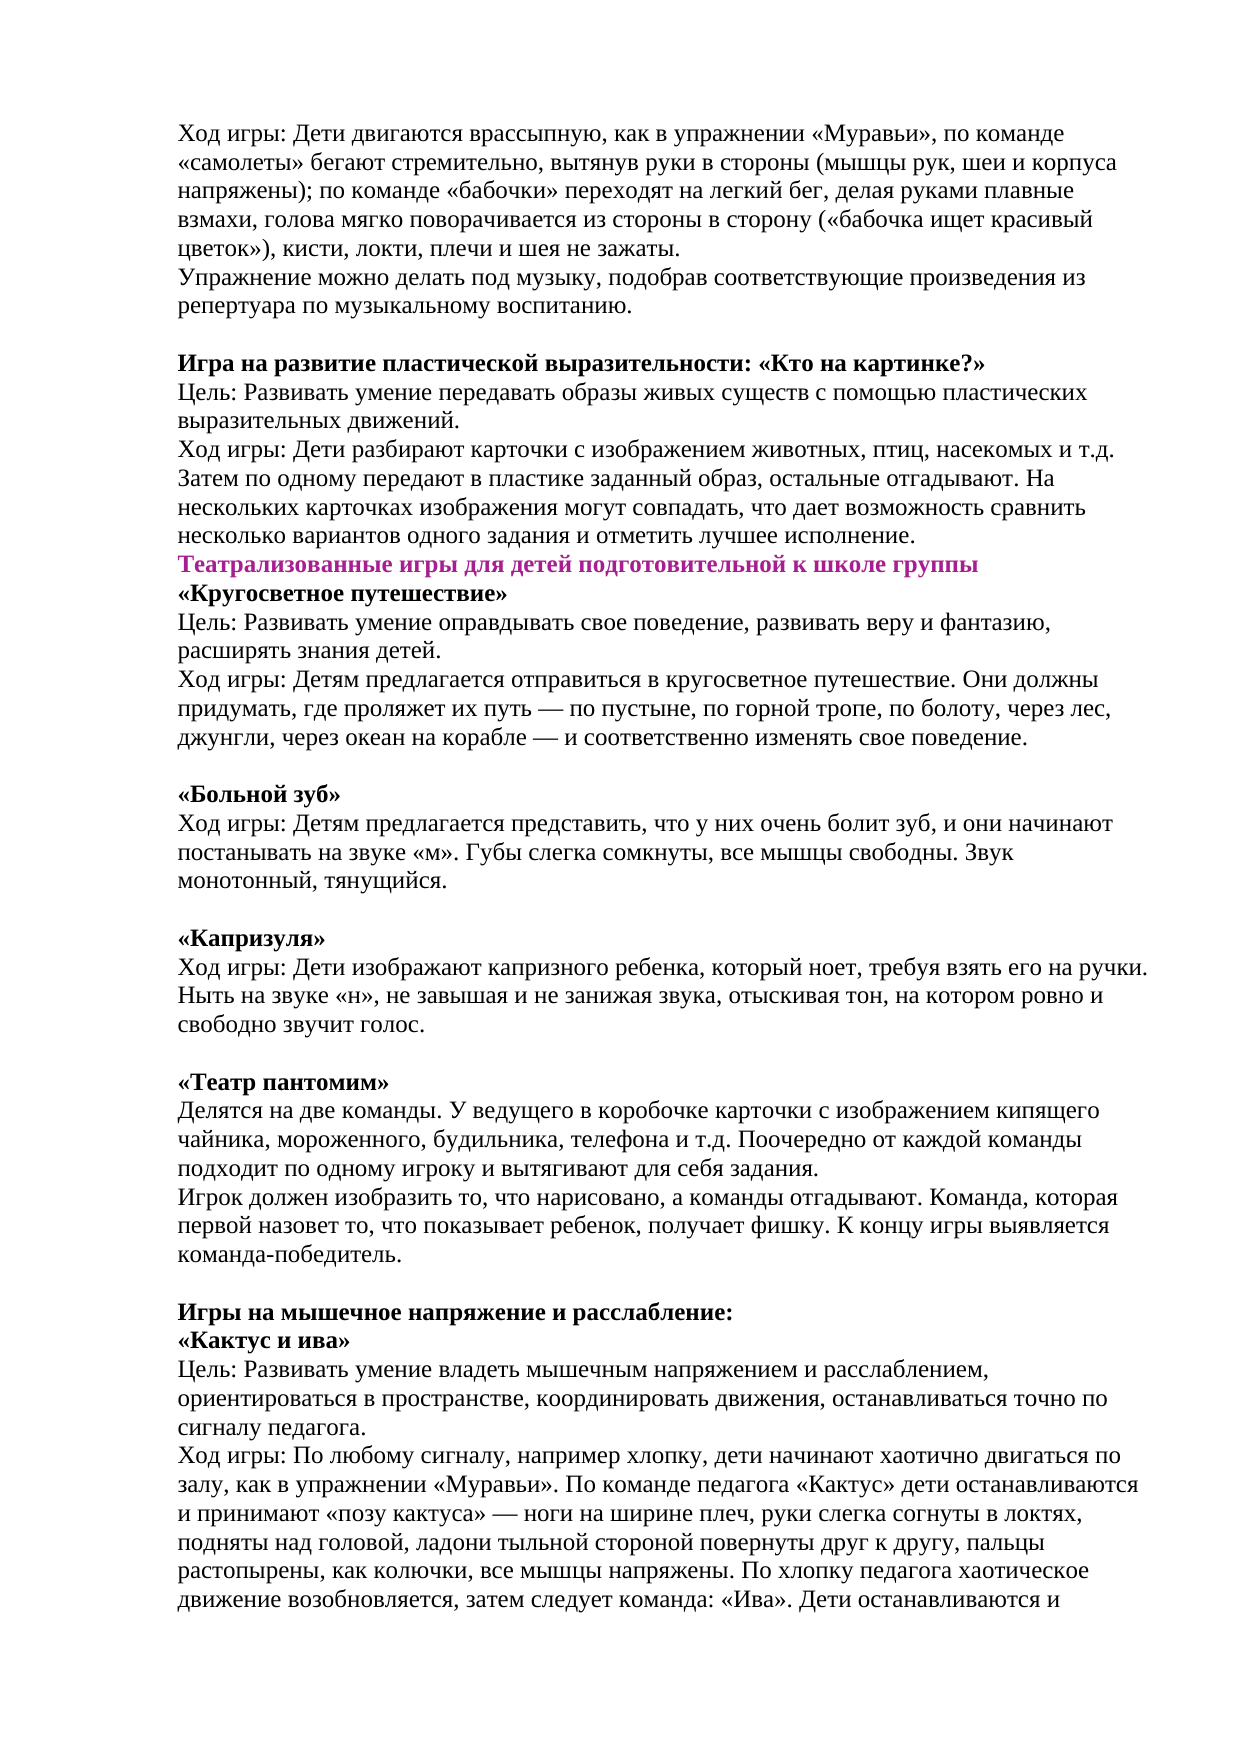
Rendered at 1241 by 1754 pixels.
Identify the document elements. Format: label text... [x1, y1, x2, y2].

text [177, 118, 1152, 549]
text Театрализованные игры для детей подготовительной к школе группы [177, 549, 1152, 578]
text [177, 578, 1152, 1613]
